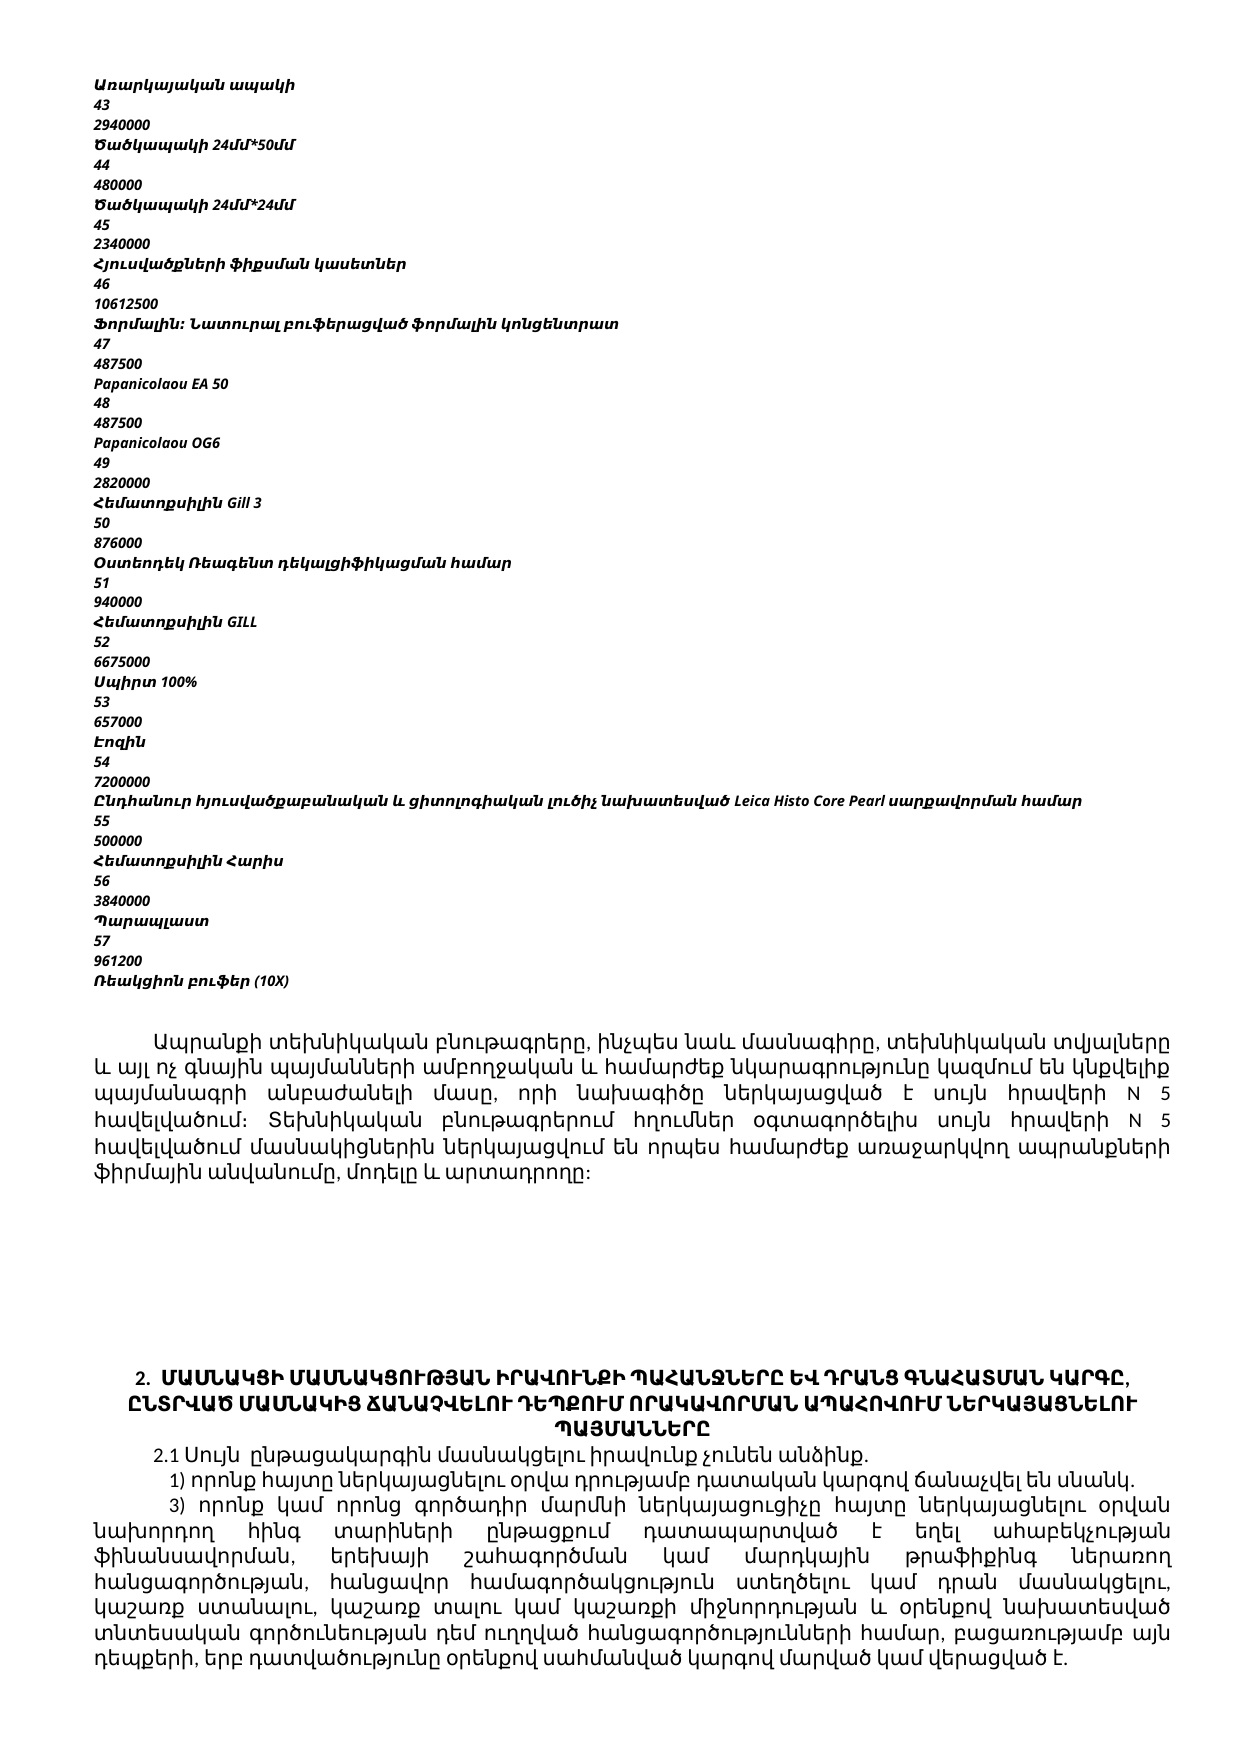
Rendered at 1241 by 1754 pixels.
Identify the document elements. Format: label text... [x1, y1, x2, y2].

text 2.1 Սույն ընթացակարգին մասնակցելու իրավունք չունեն անձինք. [94, 1442, 1171, 1467]
text Ապրանքի տեխնիկական բնութագրերը, ինչպես նաև մասնագիրը, տեխնիկական տվյալները և այլ ոչ գնային պայմանների ամբողջական և համարժեք նկարագրությունը կազմում են կնքվելիք պայմանագրի անբաժանելի մասը, որի նախագիծը ներկայացված է սույն հրավերի N 5 հավելվածում։ Տեխնիկական բնութագրերում հղումներ օգտագործելիս սույն հրավերի N 5 հավելվածում մասնակիցներին ներկայացվում են որպես համարժեք առաջարկվող ապրանքների ֆիրմային անվանումը, մոդելը և արտադրողը: [94, 1029, 1171, 1185]
text 1) որոնք հայտը ներկայացնելու օրվա դրությամբ դատական կարգով ճանաչվել են սնանկ. [94, 1467, 1171, 1493]
text 3) որոնք կամ որոնց գործադիր մարմնի ներկայացուցիչը հայտը ներկայացնելու օրվան նախորդող հինգ տարիների ընթացքում դատապարտված է եղել ահաբեկչության ֆինանսավորման, երեխայի շահագործման կամ մարդկային թրաֆիքինգ ներառող հանցագործության, հանցավոր համագործակցություն ստեղծելու կամ դրան մասնակցելու, կաշառք ստանալու, կաշառք տալու կամ կաշառքի միջնորդության և օրենքով նախատեսված տնտեսական գործունեության դեմ ուղղված հանցագործությունների համար, բացառությամբ այն դեպքերի, երբ դատվածությունը օրենքով սահմանված կարգով մարված կամ վերացված է. [94, 1493, 1171, 1671]
text 2. ՄԱՍՆԱԿՑԻ ՄԱՍՆԱԿՑՈՒԹՅԱՆ ԻՐԱՎՈՒՆՔԻ ՊԱՀԱՆՋՆԵՐԸ ԵՎ ԴՐԱՆՑ ԳՆԱՀԱՏՄԱՆ ԿԱՐԳԸ, ԸՆՏՐՎԱԾ ՄԱՍՆԱԿԻՑ ՃԱՆԱՉՎԵԼՈՒ ԴԵՊՔՈՒՄ ՈՐԱԿԱՎՈՐՄԱՆ ԱՊԱՀՈՎՈՒՄ ՆԵՐԿԱՅԱՑՆԵԼՈՒ ՊԱՅՄԱՆՆԵՐԸ [94, 1366, 1171, 1442]
